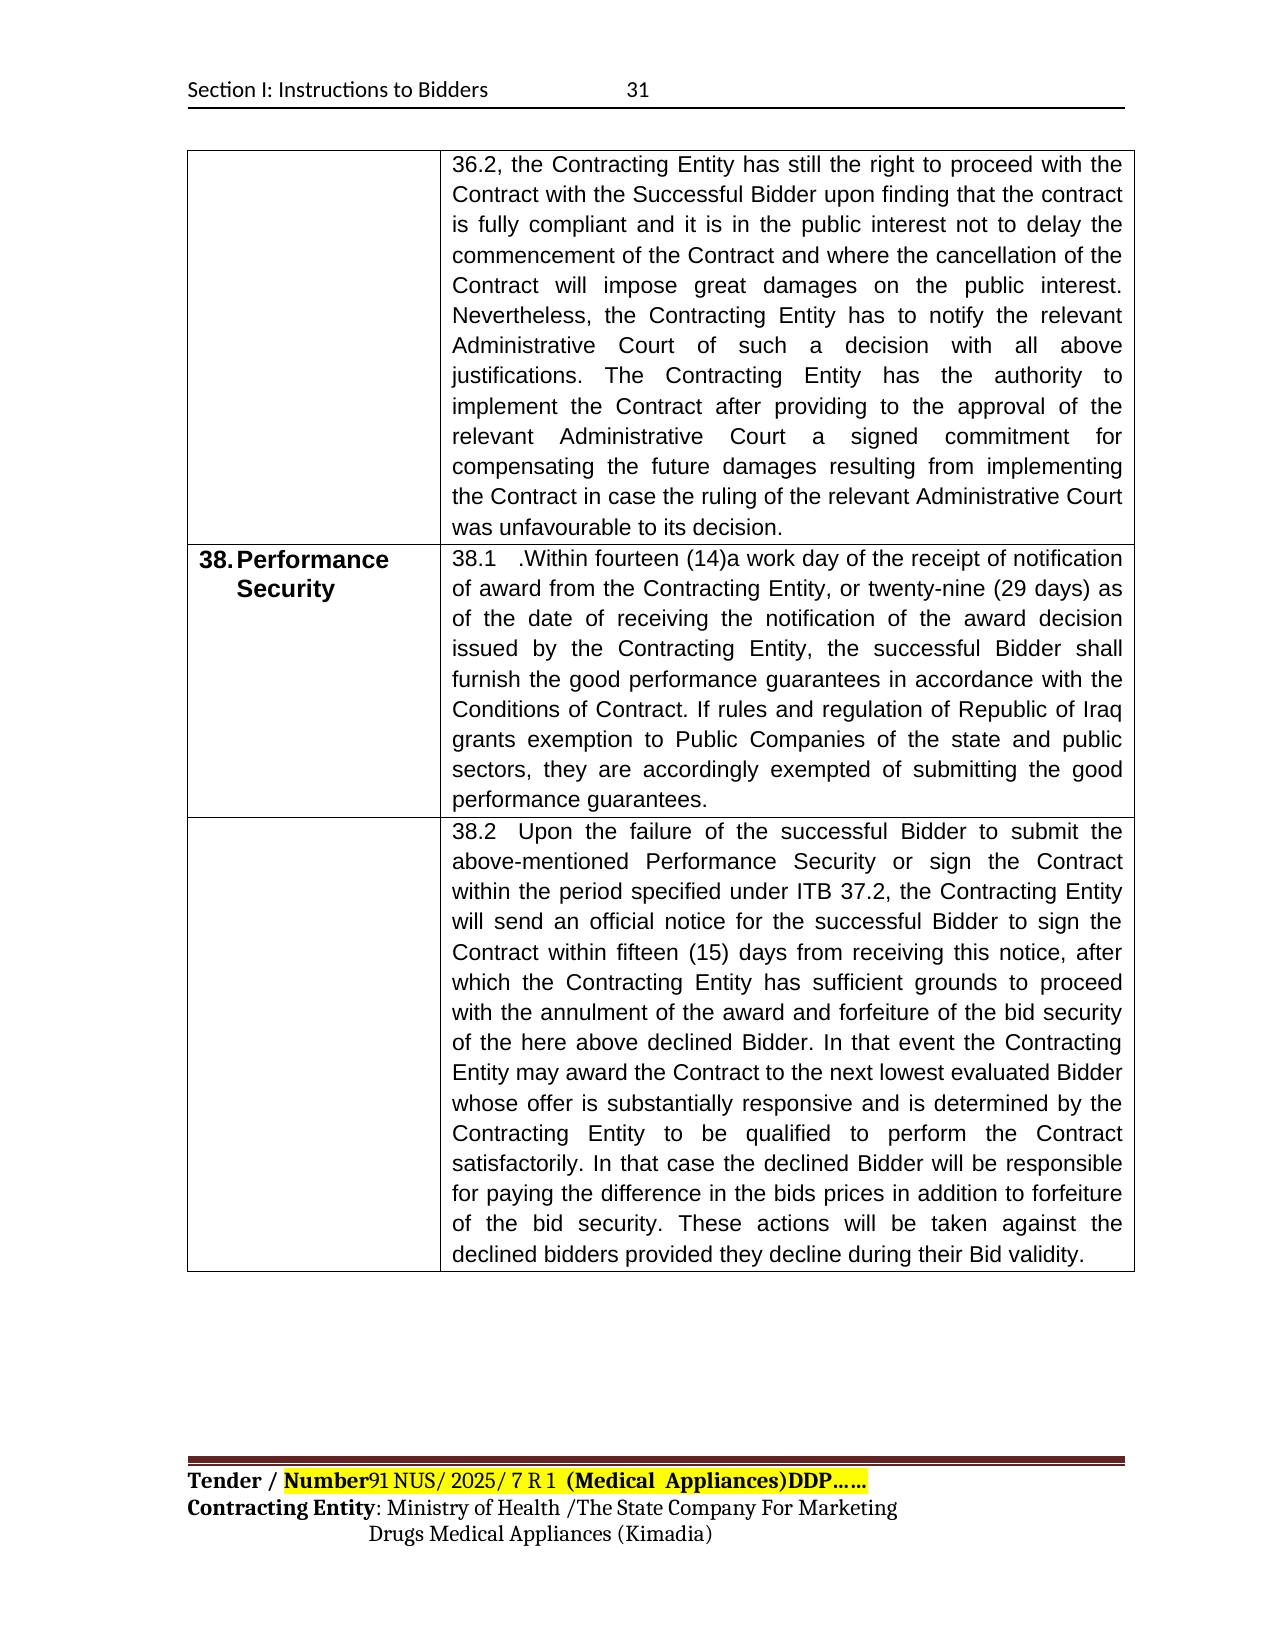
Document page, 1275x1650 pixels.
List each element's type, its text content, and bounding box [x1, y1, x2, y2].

table_cell 38.1 .Within fourteen (14)a work day of the receipt of notification of award from the Contracting Entity, or twenty-nine (29 days) as of the date of receiving the notification of the award decision issued by the Contracting Entity, the successful Bidder shall furnish the good performance guarantees in accordance with the Conditions of Contract. If rules and regulation of Republic of Iraq grants exemption to Public Companies of the state and public sectors, they are accordingly exempted of submitting the good performance guarantees. [441, 545, 1134, 817]
table_cell [188, 151, 440, 544]
table_cell 38. Performance Security [188, 545, 440, 817]
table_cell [441, 151, 1134, 544]
table_cell [188, 818, 440, 1271]
table_cell 38.2 Upon the failure of the successful Bidder to submit the above-mentioned Performance Security or sign the Contract within the period specified under ITB 37.2, the Contracting Entity will send an official notice for the successful Bidder to sign the Contract within fifteen (15) days from receiving this notice, after which the Contracting Entity has sufficient grounds to proceed with the annulment of the award and forfeiture of the bid security of the here above declined Bidder. In that event the Contracting Entity may award the Contract to the next lowest evaluated Bidder whose offer is substantially responsive and is determined by the Contracting Entity to be qualified to perform the Contract satisfactorily. In that case the declined Bidder will be responsible for paying the difference in the bids prices in addition to forfeiture of the bid security. These actions will be taken against the declined bidders provided they decline during their Bid validity. [441, 818, 1134, 1271]
